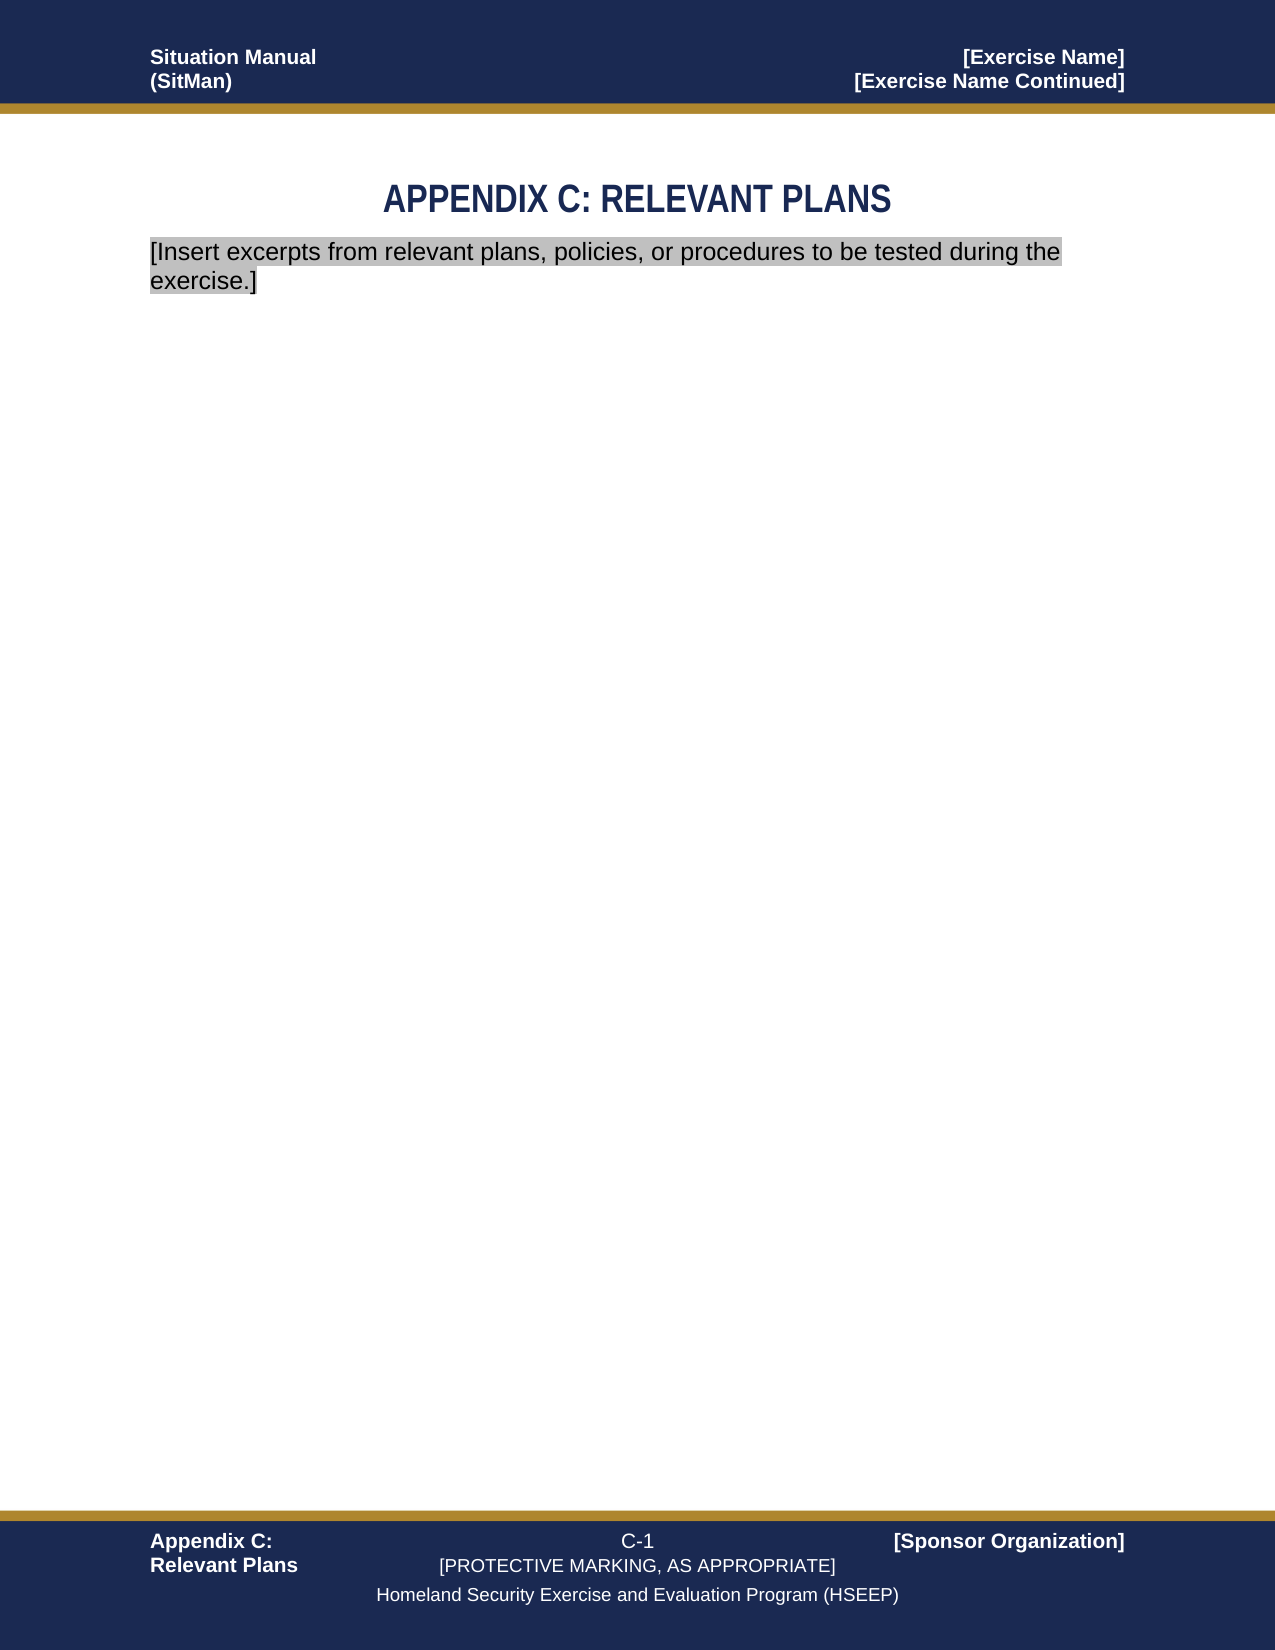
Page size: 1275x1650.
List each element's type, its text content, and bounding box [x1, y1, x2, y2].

text [Insert excerpts from relevant plans, policies, or procedures to be tested during the exercise.] [257, 237, 1125, 294]
picture [0, 0, 1275, 1650]
subtitle Appendix C: Relevant Plans [150, 175, 1125, 220]
